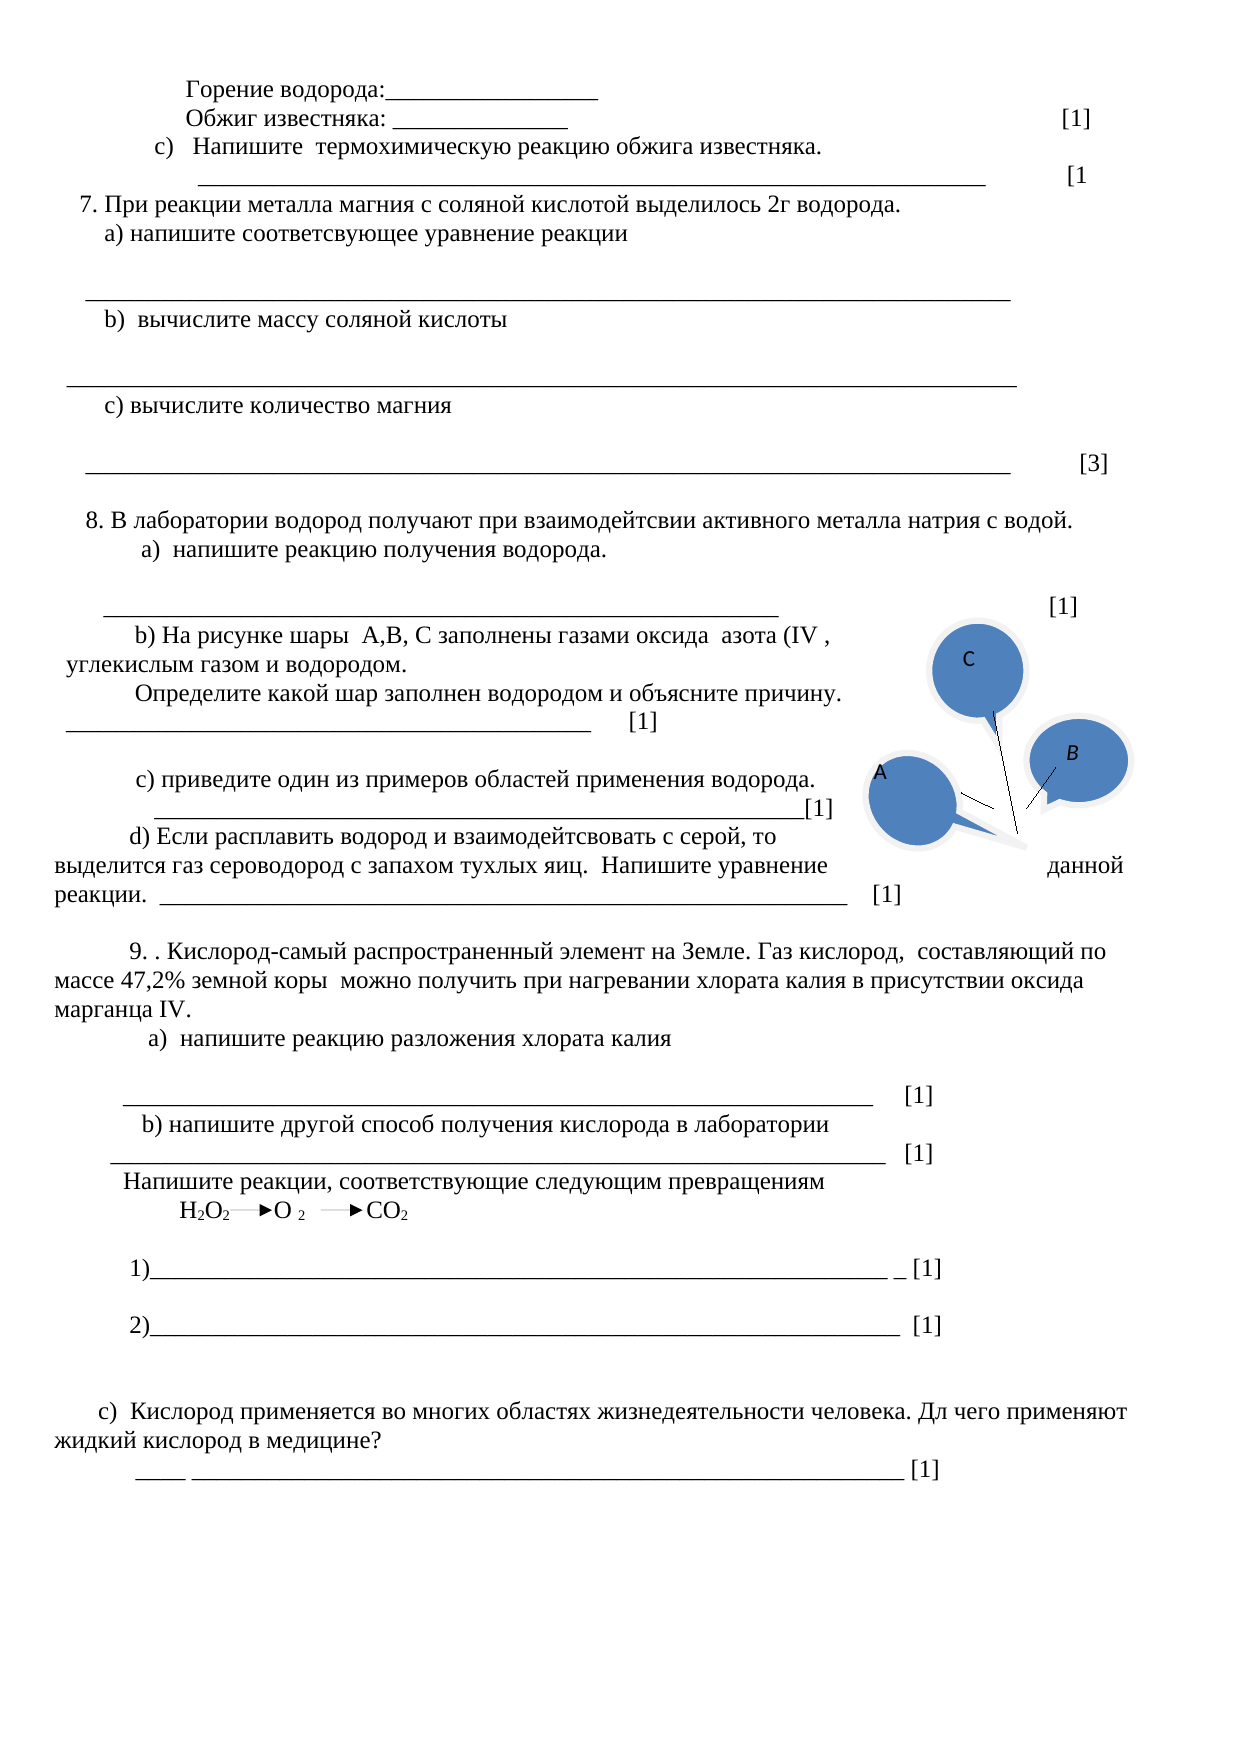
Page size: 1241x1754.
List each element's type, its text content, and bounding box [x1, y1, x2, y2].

text ____________________________________________________________ [1] [54, 1080, 1146, 1109]
text b) На рисунке шары А,В, С заполнены газами оксида азота (IV , углекислым газом и водородом. [66, 620, 1146, 678]
text c) Кислород применяется во многих областях жизнедеятельности человека. Дл чего применяют жидкий кислород в медицине? [54, 1396, 1146, 1454]
text b) вычислите массу соляной кислоты [54, 304, 1146, 333]
text 7. При реакции метaлла мaгния с соляной кислотой выделилось 2г водорода. [54, 189, 1146, 218]
text _______________________________________________________________ [1 [54, 160, 1146, 189]
text __________________________________________________________________________ [3] [54, 448, 1146, 476]
text Напишите реакции, соответствующие следующим превращениям [54, 1166, 1146, 1195]
text ______________________________________________________________ [1] [54, 1138, 1146, 1166]
text 9. . Кислород-самый распространенный элемент на Земле. Газ кислород, составляющий по массе 47,2% земной коры можно получить при нагревании хлората калия в присутствии оксида марганца IV. [54, 936, 1146, 1023]
text а) напишите реакцию получения водорода. [66, 534, 1146, 563]
text c) вычислите количество магния [54, 390, 1146, 419]
text ____ _________________________________________________________ [1] [54, 1454, 1146, 1483]
text а) напишите соответсвующее уравнение реакции [54, 218, 1146, 246]
text H2O2 O 2 CO2 [54, 1195, 1146, 1224]
text c) Напишите термохимическую реакцию обжига известняка. [54, 131, 1146, 160]
text ____________________________________________________[1] [54, 793, 1146, 821]
text Определите какой шар заполнен водородом и объясните причину. __________________________________________ [1] [66, 678, 1146, 735]
text ______________________________________________________ [1] [66, 591, 1146, 620]
text с) приведите один из примеров областей применения водорода. [54, 764, 1146, 793]
text 2)____________________________________________________________ [1] [54, 1310, 1146, 1339]
text b) напишите другой способ получения кислорода в лаборатории [54, 1109, 1146, 1138]
text d) Если расплавить водород и взаимодейтсвовать с серой, то выделится газ сероводород с запахом тухлых яиц. Напишите уравнение данной реакции. _______________________________________________________ [1] [54, 821, 1146, 908]
text Обжиг известняка: ______________ [1] [54, 103, 1146, 131]
text __________________________________________________________________________ [54, 275, 1146, 304]
text ____________________________________________________________________________ [54, 361, 1146, 390]
text 1)___________________________________________________________ _ [1] [54, 1253, 1146, 1281]
text Горение водорода:_________________ [54, 74, 1146, 103]
text а) напишите реакцию разложения хлората калия [54, 1023, 1146, 1051]
text 8. В лаборатории водород получают при взаимодейтсвии активного металла натрия с водой. [54, 505, 1146, 534]
